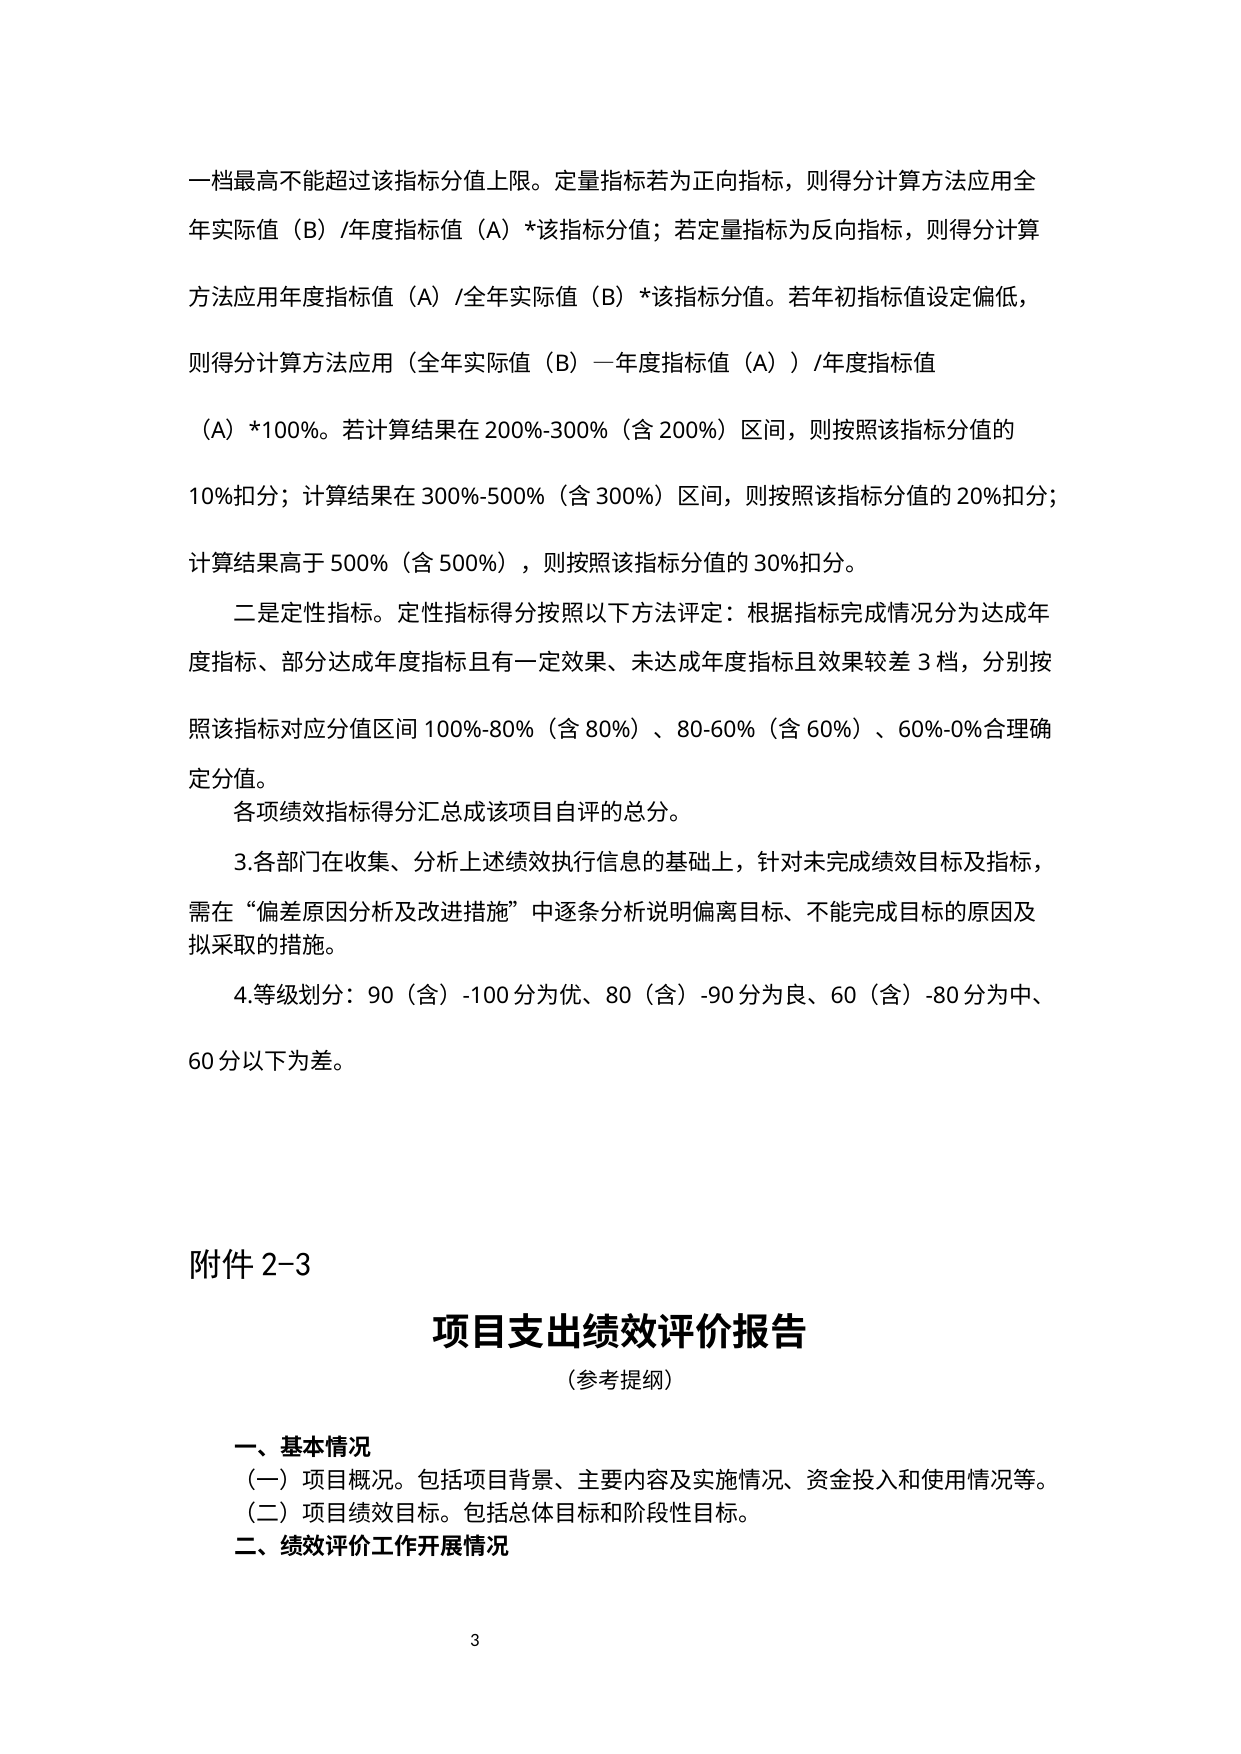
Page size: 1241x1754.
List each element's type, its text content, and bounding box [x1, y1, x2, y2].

text （二）项目绩效目标。包括总体目标和阶段性目标。 [188, 1495, 1052, 1528]
text 一、基本情况 [188, 1428, 1052, 1462]
text （参考提纲） [188, 1362, 1052, 1395]
text （一）项目概况。包括项目背景、主要内容及实施情况、资金投入和使用情况等。 [188, 1462, 1052, 1495]
text 各项绩效指标得分汇总成该项目自评的总分。 [188, 794, 1052, 827]
list 3.各部门在收集、分析上述绩效执行信息的基础上，针对未完成绩效目标及指标，需在“偏差原因分析及改进措施”中逐条分析说明偏离目标、不能完成目标的原因及拟采取的措施。 [188, 827, 1052, 960]
list 4.等级划分：90（含）-100分为优、80（含）-90分为良、60（含）-80分为中、60分以下为差。 [188, 960, 1052, 1093]
text 二是定性指标。定性指标得分按照以下方法评定：根据指标完成情况分为达成年度指标、部分达成年度指标且有一定效果、未达成年度指标且效果较差3档，分别按照该指标对应分值区间100%-80%（含80%）、80-60%（含60%）、60%-0%合理确定分值。 [188, 594, 1052, 794]
subtitle 附件2-3 [188, 1229, 1052, 1296]
text 项目支出绩效评价报告 [188, 1296, 1052, 1362]
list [188, 162, 1052, 594]
text 二、绩效评价工作开展情况 [188, 1528, 1052, 1561]
